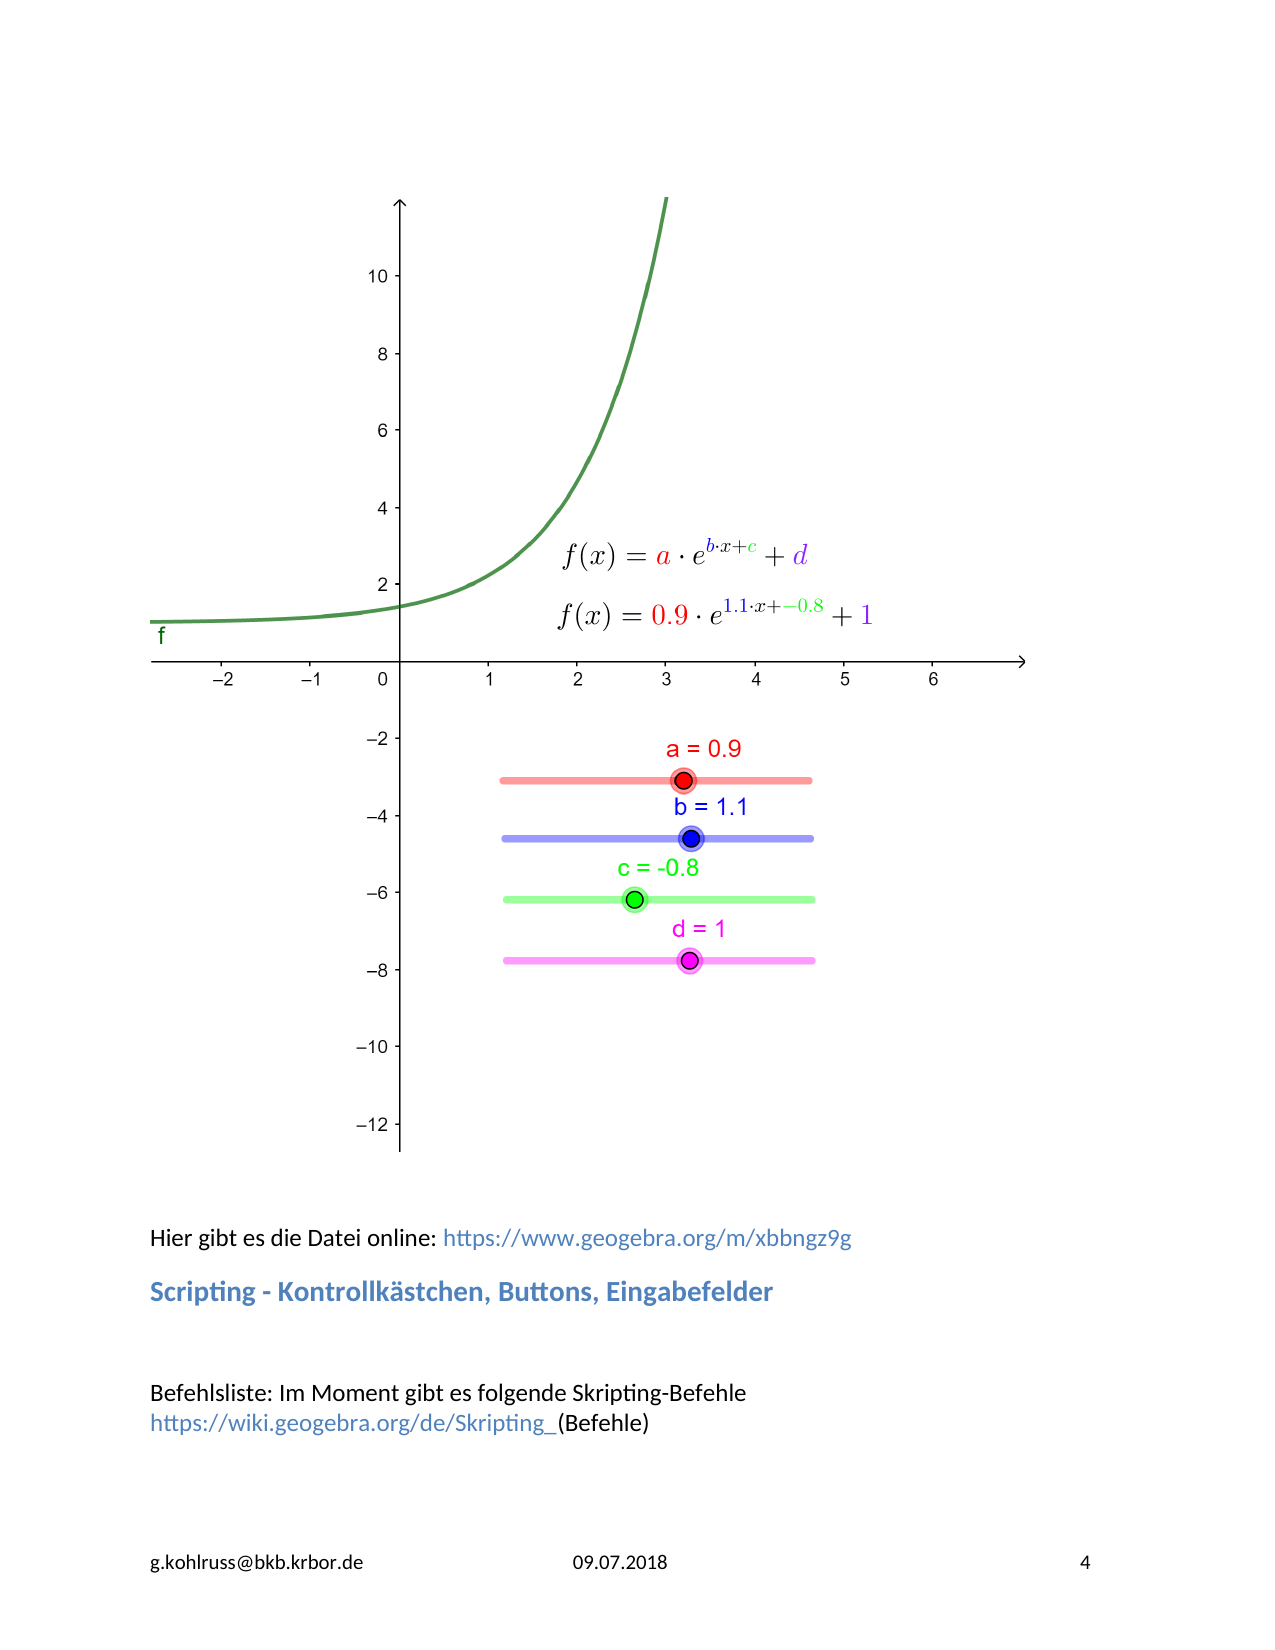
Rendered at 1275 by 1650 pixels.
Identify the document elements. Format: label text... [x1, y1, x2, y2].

subtitle Scripting - Kontrollkästchen, Buttons, Eingabefelder [150, 1273, 1125, 1309]
text Hier gibt es die Datei online: https://www.geogebra.org/m/xbbngz9g [150, 1222, 1125, 1252]
picture [150, 197, 1025, 1152]
text Befehlsliste: Im Moment gibt es folgende Skripting-Befehle https://wiki.geogebra.org/de/Skripting_(Befehle) [150, 1377, 1125, 1438]
